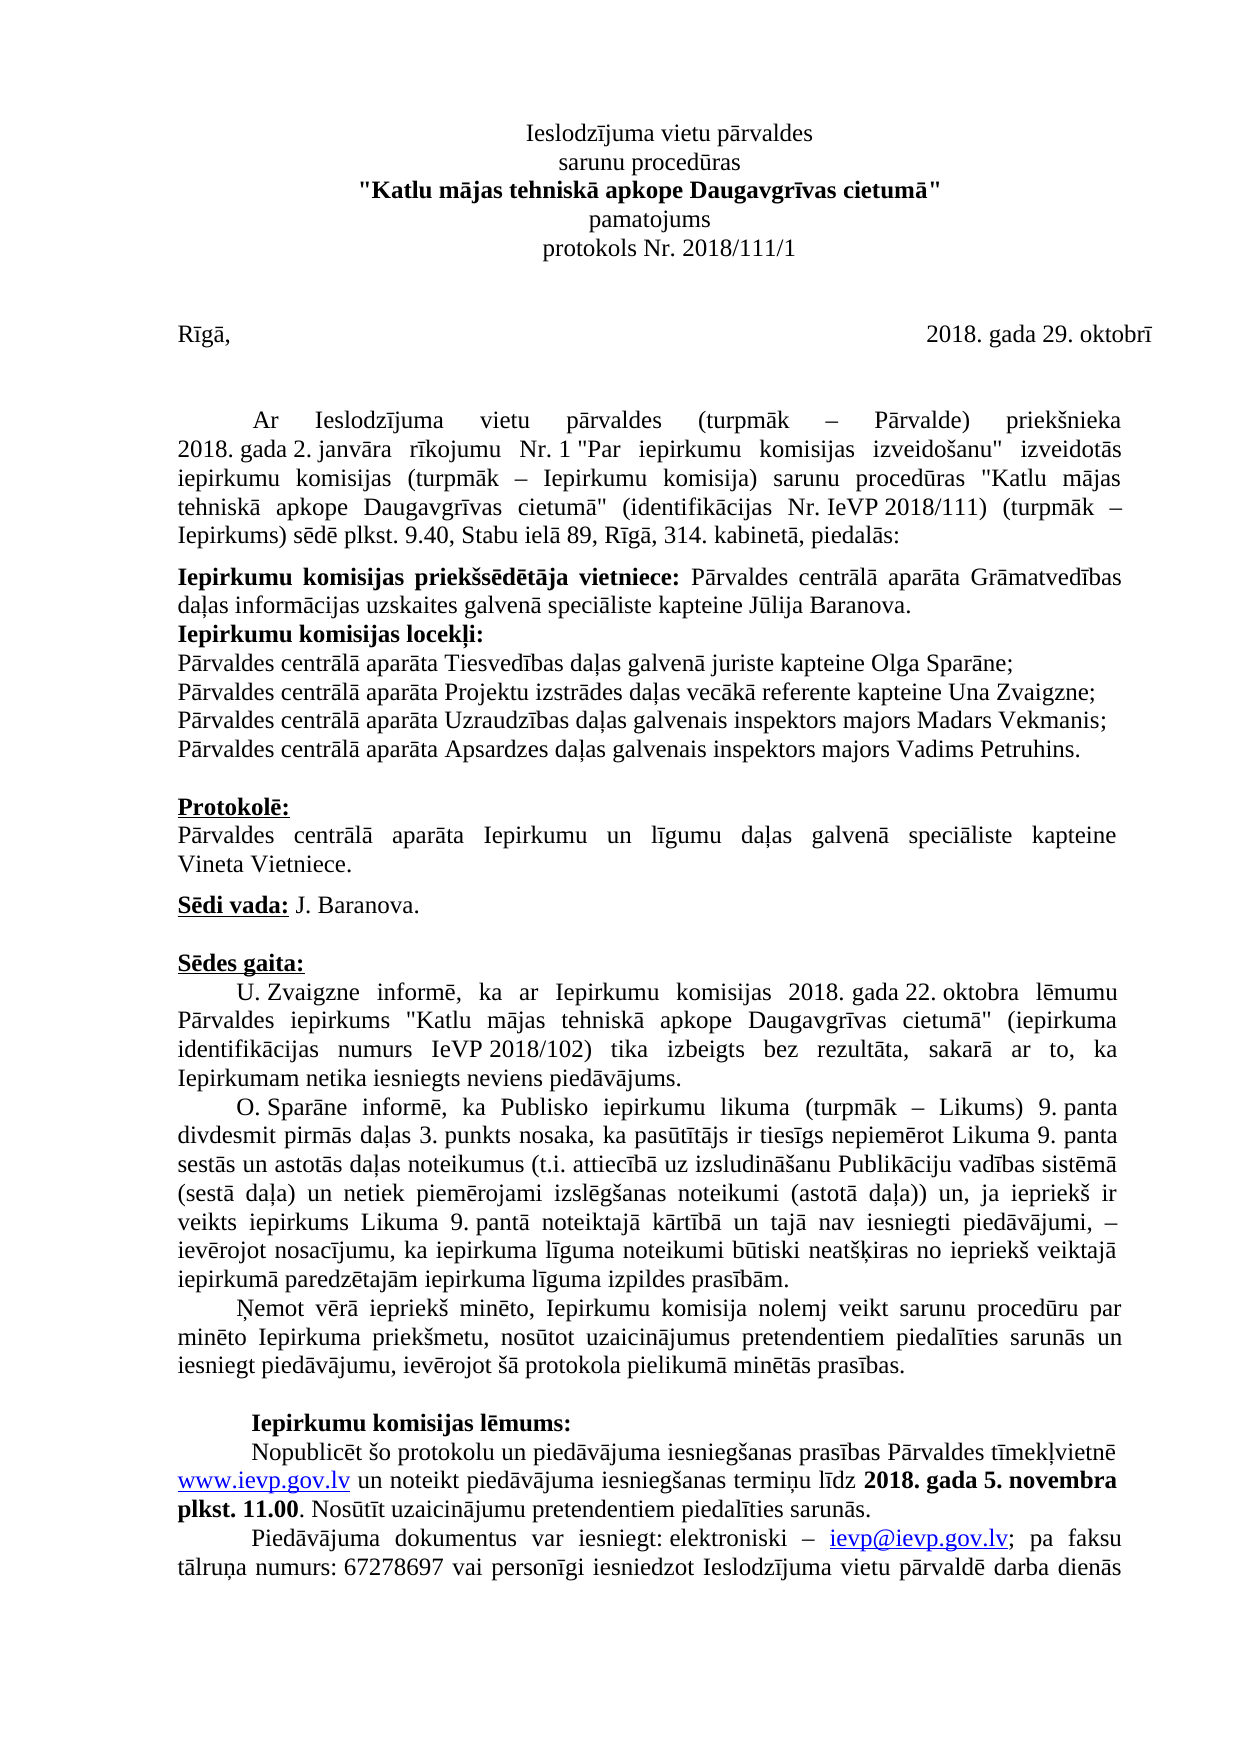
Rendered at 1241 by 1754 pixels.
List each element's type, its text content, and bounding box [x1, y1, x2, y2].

text pamatojums [177, 204, 1122, 233]
text sarunu procedūras [177, 147, 1122, 176]
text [177, 1523, 1122, 1581]
text Pārvaldes centrālā aparāta Apsardzes daļas galvenais inspektors majors Vadims Petruhins. [177, 734, 1118, 763]
text Ar Ieslodzījuma vietu pārvaldes (turpmāk – Pārvalde) priekšnieka 2018. gada 2. janvāra rīkojumu Nr. 1 "Par iepirkumu komisijas izveidošanu" izveidotās iepirkumu komisijas (turpmāk – Iepirkumu komisija) sarunu procedūras "Katlu mājas tehniskā apkope Daugavgrīvas cietumā" (identifikācijas Nr. IeVP 2018/111) (turpmāk – Iepirkums) sēdē plkst. 9.40, Stabu ielā 89, Rīgā, 314. kabinetā, piedalās: [177, 406, 1122, 549]
text Iepirkumu komisijas locekļi: [177, 619, 1122, 648]
text Sēdi vada: J. Baranova. [177, 891, 1117, 919]
text protokols Nr. 2018/111/1 [177, 233, 1161, 262]
text Protokolē: [177, 792, 1118, 821]
text Ieslodzījuma vietu pārvaldes [177, 118, 1161, 147]
text Sēdes gaita: [177, 948, 1122, 977]
text O. Sparāne informē, ka Publisko iepirkumu likuma (turpmāk – Likums) 9. panta divdesmit pirmās daļas 3. punkts nosaka, ka pasūtītājs ir tiesīgs nepiemērot Likuma 9. panta sestās un astotās daļas noteikumus (t.i. attiecībā uz izsludināšanu Publikāciju vadības sistēmā (sestā daļa) un netiek piemērojami izslēgšanas noteikumi (astotā daļa)) un, ja iepriekš ir veikts iepirkums Likuma 9. pantā noteiktajā kārtībā un tajā nav iesniegti piedāvājumi, – ievērojot nosacījumu, ka iepirkuma līguma noteikumi būtiski neatšķiras no iepriekš veiktajā iepirkumā paredzētajām iepirkuma līguma izpildes prasībām. [177, 1092, 1118, 1293]
text Rīgā, 2018. gada 29. oktobrī [177, 319, 1117, 348]
text Ņemot vērā iepriekš minēto, Iepirkumu komisija nolemj veikt sarunu procedūru par minēto Iepirkuma priekšmetu, nosūtot uzaicinājumus pretendentiem piedalīties sarunās un iesniegt piedāvājumu, ievērojot šā protokola pielikumā minētās prasības. [177, 1293, 1122, 1379]
text U. Zvaigzne informē, ka ar Iepirkumu komisijas 2018. gada 22. oktobra lēmumu Pārvaldes iepirkums "Katlu mājas tehniskā apkope Daugavgrīvas cietumā" (iepirkuma identifikācijas numurs IeVP 2018/102) tika izbeigts bez rezultāta, sakarā ar to, ka Iepirkumam netika iesniegts neviens piedāvājums. [177, 977, 1118, 1092]
text Iepirkumu komisijas priekšsēdētāja vietniece: Pārvaldes centrālā aparāta Grāmatvedības daļas informācijas uzskaites galvenā speciāliste kapteine Jūlija Baranova. [177, 562, 1122, 619]
text Iepirkumu komisijas lēmums: [177, 1408, 1117, 1437]
text Pārvaldes centrālā aparāta Tiesvedības daļas galvenā juriste kapteine Olga Sparāne; [177, 648, 1122, 677]
text Pārvaldes centrālā aparāta Uzraudzības daļas galvenais inspektors majors Madars Vekmanis; [177, 706, 1202, 734]
text Pārvaldes centrālā aparāta Iepirkumu un līgumu daļas galvenā speciāliste kapteine Vineta Vietniece. [177, 821, 1117, 878]
text Pārvaldes centrālā aparāta Projektu izstrādes daļas vecākā referente kapteine Una Zvaigzne; [177, 677, 1202, 706]
text "Katlu mājas tehniskā apkope Daugavgrīvas cietumā" [177, 176, 1122, 204]
text Nopublicēt šo protokolu un piedāvājuma iesniegšanas prasības Pārvaldes tīmekļvietnē www.ievp.gov.lv un noteikt piedāvājuma iesniegšanas termiņu līdz 2018. gada 5. novembra plkst. 11.00. Nosūtīt uzaicinājumu pretendentiem piedalīties sarunās. [177, 1437, 1117, 1523]
